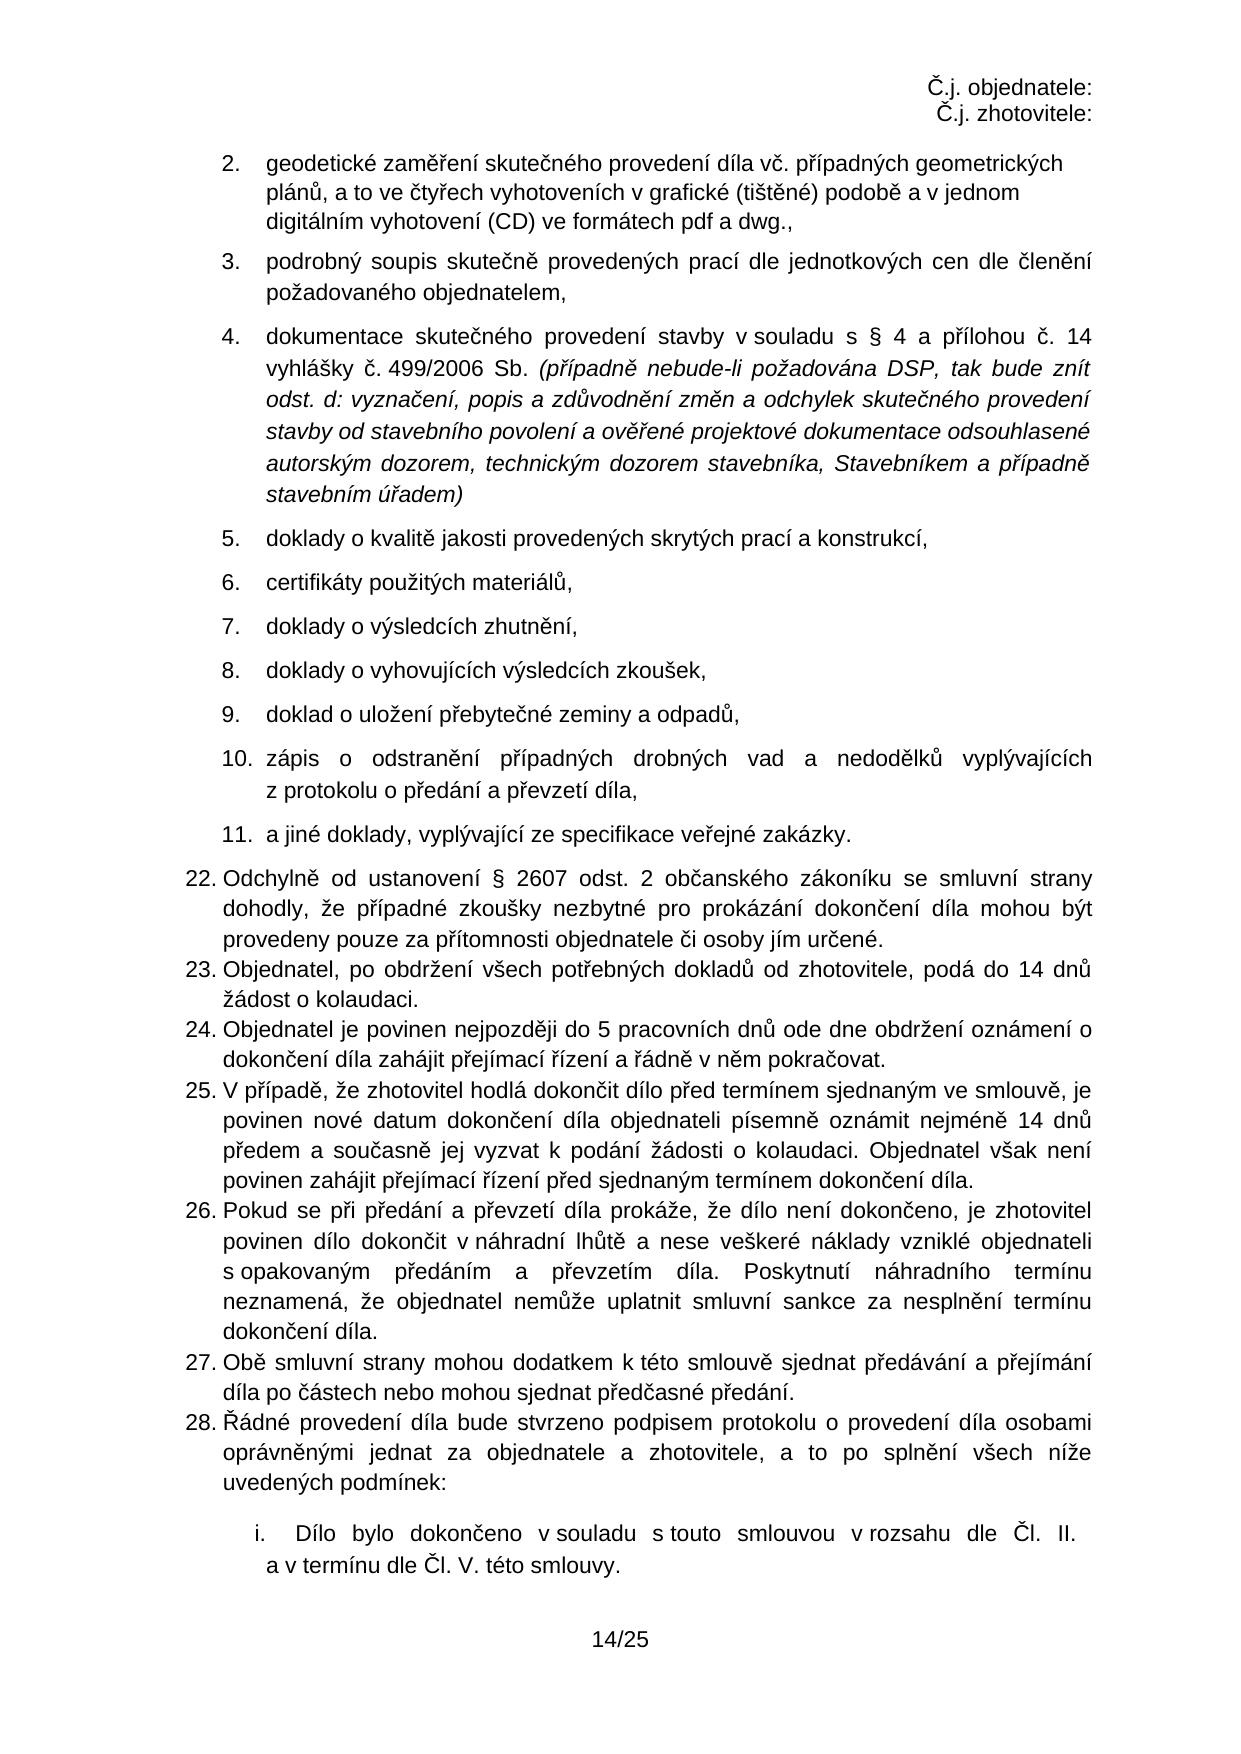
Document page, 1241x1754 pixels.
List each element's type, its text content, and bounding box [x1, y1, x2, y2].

list doklady o výsledcích zhutnění, [221, 613, 1093, 639]
list Řádné provedení díla bude stvrzeno podpisem protokolu o provedení díla osobami oprávněnými jednat za objednatele a zhotovitele, a to po splnění všech níže uvedených podmínek: [185, 1409, 1093, 1496]
list doklad o uložení přebytečné zeminy a odpadů, [221, 701, 1093, 728]
list podrobný soupis skutečně provedených prací dle jednotkových cen dle členění požadovaného objednatelem, [221, 248, 1093, 306]
list zápis o odstranění případných drobných vad a nedodělků vyplývajících z protokolu o předání a převzetí díla, [221, 745, 1093, 803]
list V případě, že zhotovitel hodlá dokončit dílo před termínem sjednaným ve smlouvě, je povinen nové datum dokončení díla objednateli písemně oznámit nejméně 14 dnů předem a současně jej vyzvat k podání žádosti o kolaudaci. Objednatel však není povinen zahájit přejímací řízení před sjednaným termínem dokončení díla. [185, 1077, 1093, 1193]
list doklady o vyhovujících výsledcích zkoušek, [221, 657, 1093, 684]
list certifikáty použitých materiálů, [221, 569, 1093, 596]
list Objednatel je povinen nejpozději do 5 pracovních dnů ode dne obdržení oznámení o dokončení díla zahájit přejímací řízení a řádně v něm pokračovat. [185, 1016, 1093, 1073]
list Dílo bylo dokončeno v souladu s touto smlouvou v rozsahu dle Čl. II. a v termínu dle Čl. V. této smlouvy. [266, 1520, 1093, 1578]
list Obě smluvní strany mohou dodatkem k této smlouvě sjednat předávání a přejímání díla po částech nebo mohou sjednat předčasné předání. [185, 1348, 1093, 1405]
list Pokud se při předání a převzetí díla prokáže, že dílo není dokončeno, je zhotovitel povinen dílo dokončit v náhradní lhůtě a nese veškeré náklady vzniklé objednateli s opakovaným předáním a převzetím díla. Poskytnutí náhradního termínu neznamená, že objednatel nemůže uplatnit smluvní sankce za nesplnění termínu dokončení díla. [185, 1197, 1093, 1344]
list a jiné doklady, vyplývající ze specifikace veřejné zakázky. [221, 821, 1093, 847]
list Objednatel, po obdržení všech potřebných dokladů od zhotovitele, podá do 14 dnů žádost o kolaudaci. [185, 956, 1093, 1012]
list dokumentace skutečného provedení stavby v souladu s § 4 a přílohou č. 14 vyhlášky č. 499/2006 Sb. (případně nebude-li požadována DSP, tak bude znít odst. d: vyznačení, popis a zdůvodnění změn a odchylek skutečného provedení stavby od stavebního povolení a ověřené projektové dokumentace odsouhlasené autorským dozorem, technickým dozorem stavebníka, Stavebníkem a případně stavebním úřadem) [221, 323, 1093, 507]
list geodetické zaměření skutečného provedení díla vč. případných geometrických plánů, a to ve čtyřech vyhotoveních v grafické (tištěné) podobě a v jednom digitálním vyhotovení (CD) ve formátech pdf a dwg., [221, 148, 1093, 235]
list doklady o kvalitě jakosti provedených skrytých prací a konstrukcí, [221, 525, 1093, 551]
list Odchylně od ustanovení § 2607 odst. 2 občanského zákoníku se smluvní strany dohodly, že případné zkoušky nezbytné pro prokázání dokončení díla mohou být provedeny pouze za přítomnosti objednatele či osoby jím určené. [185, 865, 1093, 952]
